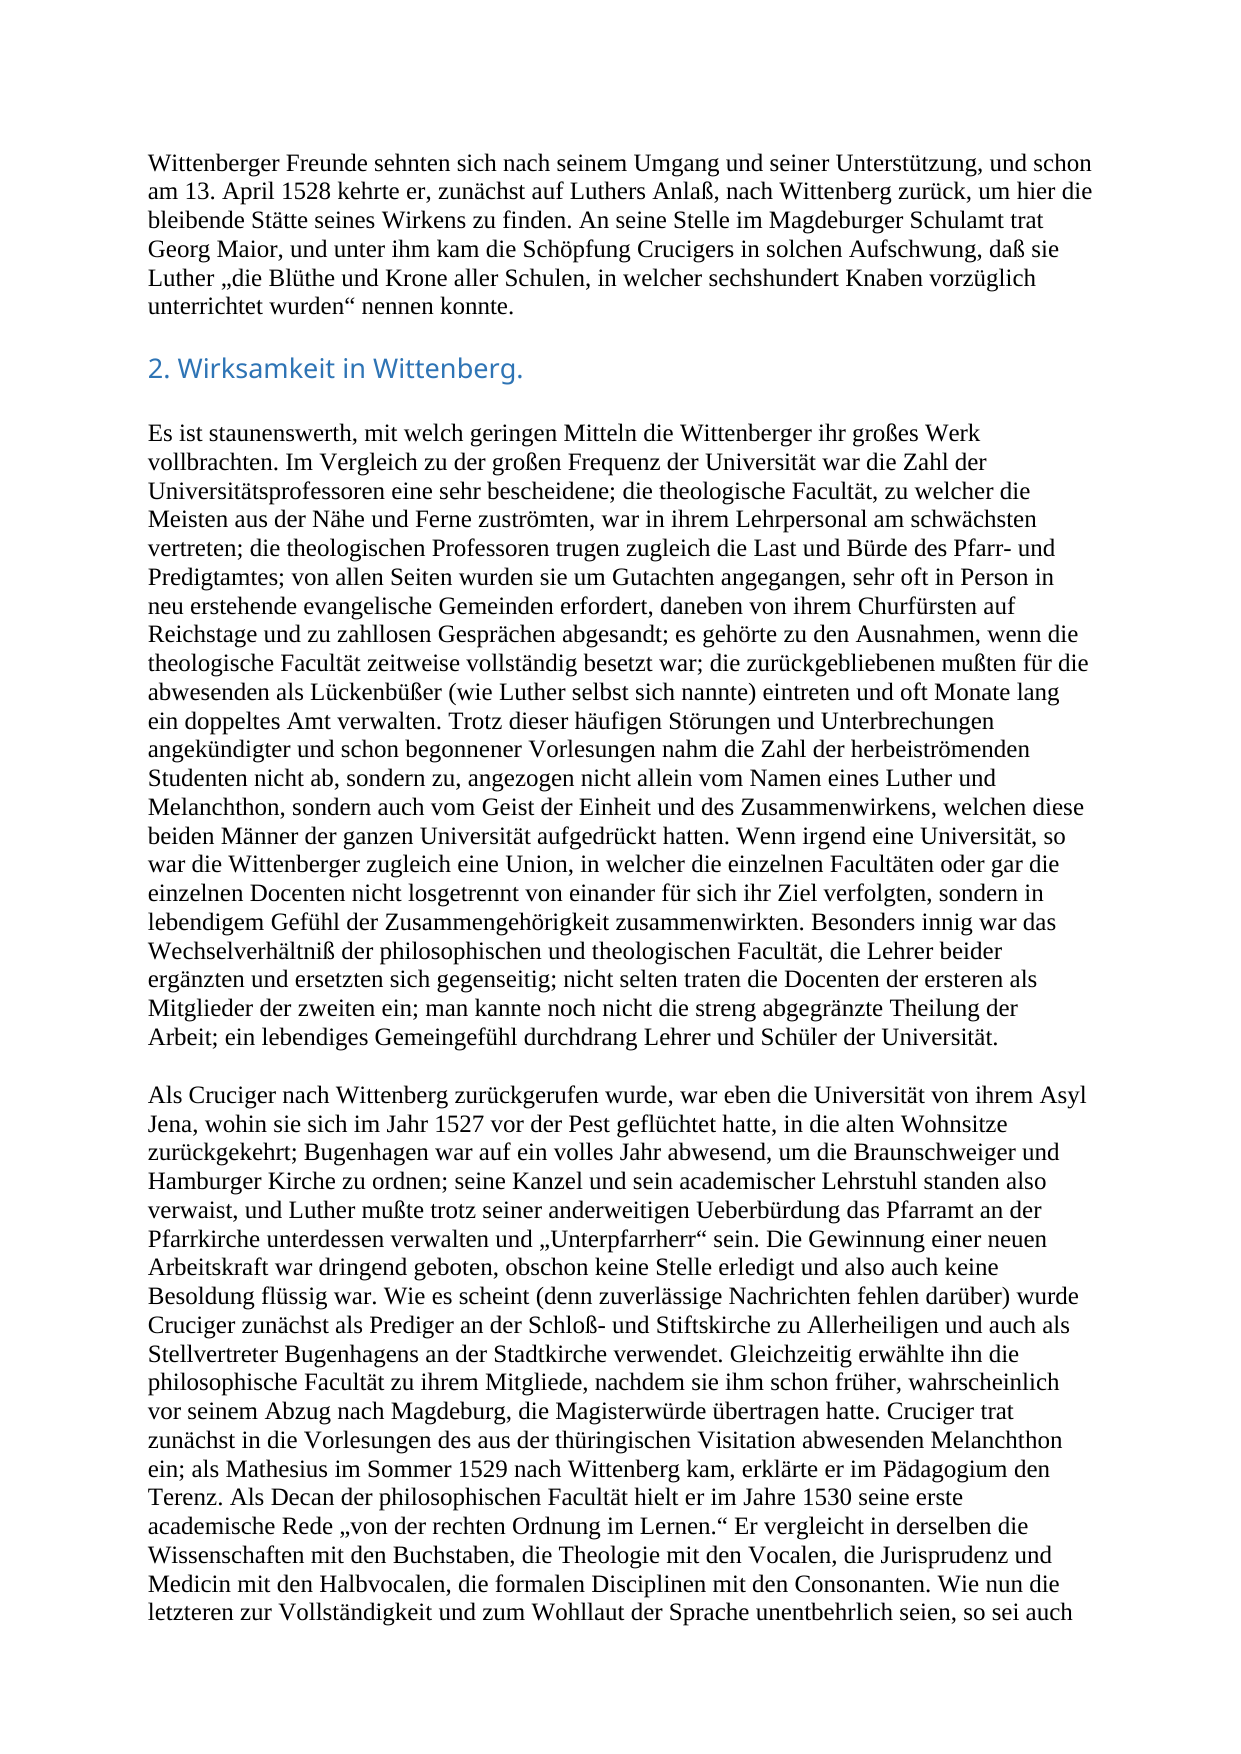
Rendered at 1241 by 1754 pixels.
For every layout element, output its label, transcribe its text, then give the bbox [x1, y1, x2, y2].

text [148, 148, 1093, 320]
text Es ist staunenswerth, mit welch geringen Mitteln die Wittenberger ihr großes Werk vollbrachten. Im Vergleich zu der großen Frequenz der Universität war die Zahl der Universitätsprofessoren eine sehr bescheidene; die theologische Facultät, zu welcher die Meisten aus der Nähe und Ferne zuströmten, war in ihrem Lehrpersonal am schwächsten vertreten; die theologischen Professoren trugen zugleich die Last und Bürde des Pfarr- und Predigtamtes; von allen Seiten wurden sie um Gutachten angegangen, sehr oft in Person in neu erstehende evangelische Gemeinden erfordert, daneben von ihrem Churfürsten auf Reichstage und zu zahllosen Gesprächen abgesandt; es gehörte zu den Ausnahmen, wenn die theologische Facultät zeitweise vollständig besetzt war; die zurückgebliebenen mußten für die abwesenden als Lückenbüßer (wie Luther selbst sich nannte) eintreten und oft Monate lang ein doppeltes Amt verwalten. Trotz dieser häufigen Störungen und Unterbrechungen angekündigter und schon begonnener Vorlesungen nahm die Zahl der herbeiströmenden Studenten nicht ab, sondern zu, angezogen nicht allein vom Namen eines Luther und Melanchthon, sondern auch vom Geist der Einheit und des Zusammenwirkens, welchen diese beiden Männer der ganzen Universität aufgedrückt hatten. Wenn irgend eine Universität, so war die Wittenberger zugleich eine Union, in welcher die einzelnen Facultäten oder gar die einzelnen Docenten nicht losgetrennt von einander für sich ihr Ziel verfolgten, sondern in lebendigem Gefühl der Zusammengehörigkeit zusammenwirkten. Besonders innig war das Wechselverhältniß der philosophischen und theologischen Facultät, die Lehrer beider ergänzten und ersetzten sich gegenseitig; nicht selten traten die Docenten der ersteren als Mitglieder der zweiten ein; man kannte noch nicht die streng abgegränzte Theilung der Arbeit; ein lebendiges Gemeingefühl durchdrang Lehrer und Schüler der Universität. [148, 418, 1093, 1051]
subtitle 2. Wirksamkeit in Wittenberg. [148, 349, 1093, 386]
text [148, 1080, 1093, 1626]
